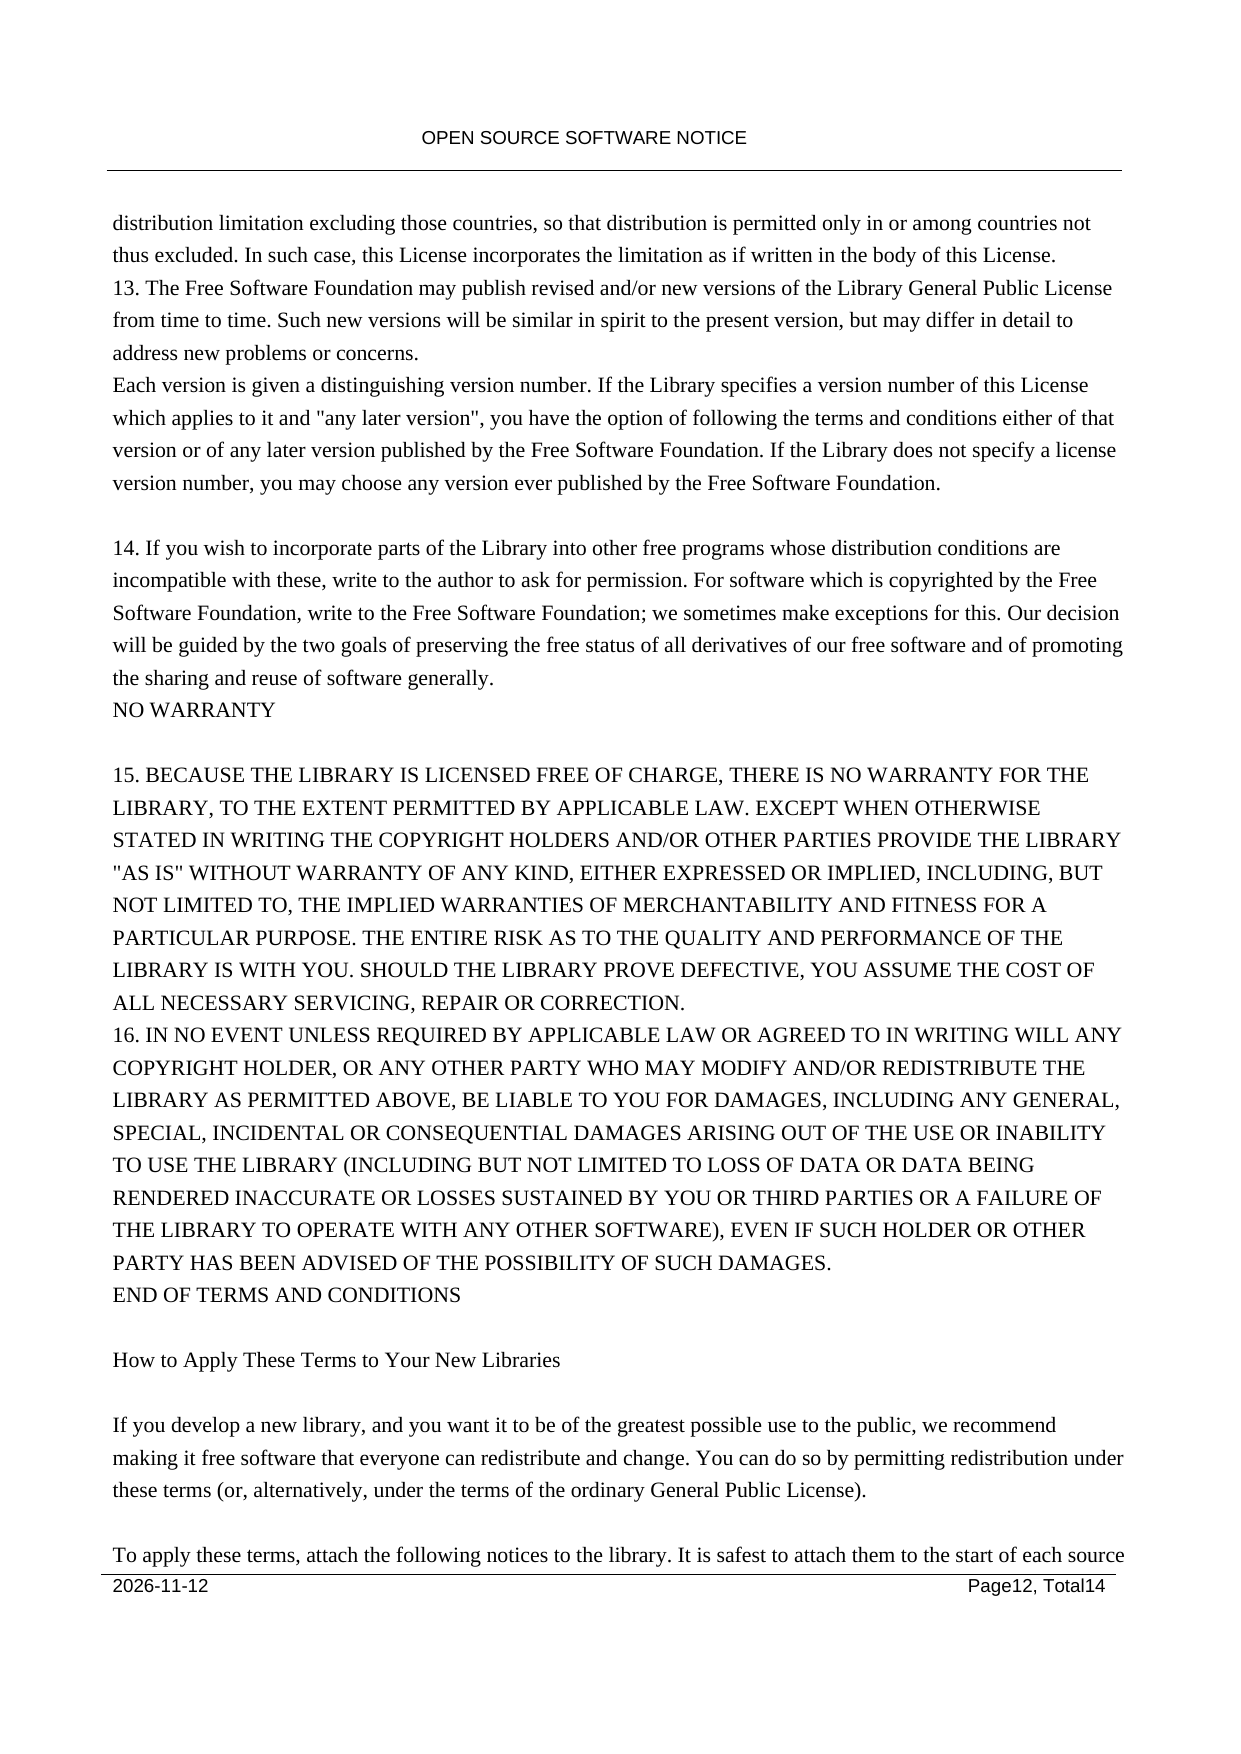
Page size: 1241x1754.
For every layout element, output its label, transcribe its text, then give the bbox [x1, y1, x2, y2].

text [112, 206, 1128, 271]
text How to Apply These Terms to Your New Libraries [112, 1344, 1128, 1376]
text 13. The Free Software Foundation may publish revised and/or new versions of the Library General Public License from time to time. Such new versions will be similar in spirit to the present version, but may differ in detail to address new problems or concerns. [112, 271, 1128, 369]
text 14. If you wish to incorporate parts of the Library into other free programs whose distribution conditions are incompatible with these, write to the author to ask for permission. For software which is copyrighted by the Free Software Foundation, write to the Free Software Foundation; we sometimes make exceptions for this. Our decision will be guided by the two goals of preserving the free status of all derivatives of our free software and of promoting the sharing and reuse of software generally. [112, 531, 1128, 694]
text If you develop a new library, and you want it to be of the greatest possible use to the public, we recommend making it free software that everyone can redistribute and change. You can do so by permitting redistribution under these terms (or, alternatively, under the terms of the ordinary General Public License). [112, 1409, 1128, 1506]
text 16. IN NO EVENT UNLESS REQUIRED BY APPLICABLE LAW OR AGREED TO IN WRITING WILL ANY COPYRIGHT HOLDER, OR ANY OTHER PARTY WHO MAY MODIFY AND/OR REDISTRIBUTE THE LIBRARY AS PERMITTED ABOVE, BE LIABLE TO YOU FOR DAMAGES, INCLUDING ANY GENERAL, SPECIAL, INCIDENTAL OR CONSEQUENTIAL DAMAGES ARISING OUT OF THE USE OR INABILITY TO USE THE LIBRARY (INCLUDING BUT NOT LIMITED TO LOSS OF DATA OR DATA BEING RENDERED INACCURATE OR LOSSES SUSTAINED BY YOU OR THIRD PARTIES OR A FAILURE OF THE LIBRARY TO OPERATE WITH ANY OTHER SOFTWARE), EVEN IF SUCH HOLDER OR OTHER PARTY HAS BEEN ADVISED OF THE POSSIBILITY OF SUCH DAMAGES. [112, 1019, 1128, 1279]
text Each version is given a distinguishing version number. If the Library specifies a version number of this License which applies to it and "any later version", you have the option of following the terms and conditions either of that version or of any later version published by the Free Software Foundation. If the Library does not specify a license version number, you may choose any version ever published by the Free Software Foundation. [112, 369, 1128, 499]
text 15. BECAUSE THE LIBRARY IS LICENSED FREE OF CHARGE, THERE IS NO WARRANTY FOR THE LIBRARY, TO THE EXTENT PERMITTED BY APPLICABLE LAW. EXCEPT WHEN OTHERWISE STATED IN WRITING THE COPYRIGHT HOLDERS AND/OR OTHER PARTIES PROVIDE THE LIBRARY "AS IS" WITHOUT WARRANTY OF ANY KIND, EITHER EXPRESSED OR IMPLIED, INCLUDING, BUT NOT LIMITED TO, THE IMPLIED WARRANTIES OF MERCHANTABILITY AND FITNESS FOR A PARTICULAR PURPOSE. THE ENTIRE RISK AS TO THE QUALITY AND PERFORMANCE OF THE LIBRARY IS WITH YOU. SHOULD THE LIBRARY PROVE DEFECTIVE, YOU ASSUME THE COST OF ALL NECESSARY SERVICING, REPAIR OR CORRECTION. [112, 759, 1128, 1019]
text NO WARRANTY [112, 694, 1128, 726]
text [112, 1539, 1128, 1571]
text END OF TERMS AND CONDITIONS [112, 1279, 1128, 1311]
